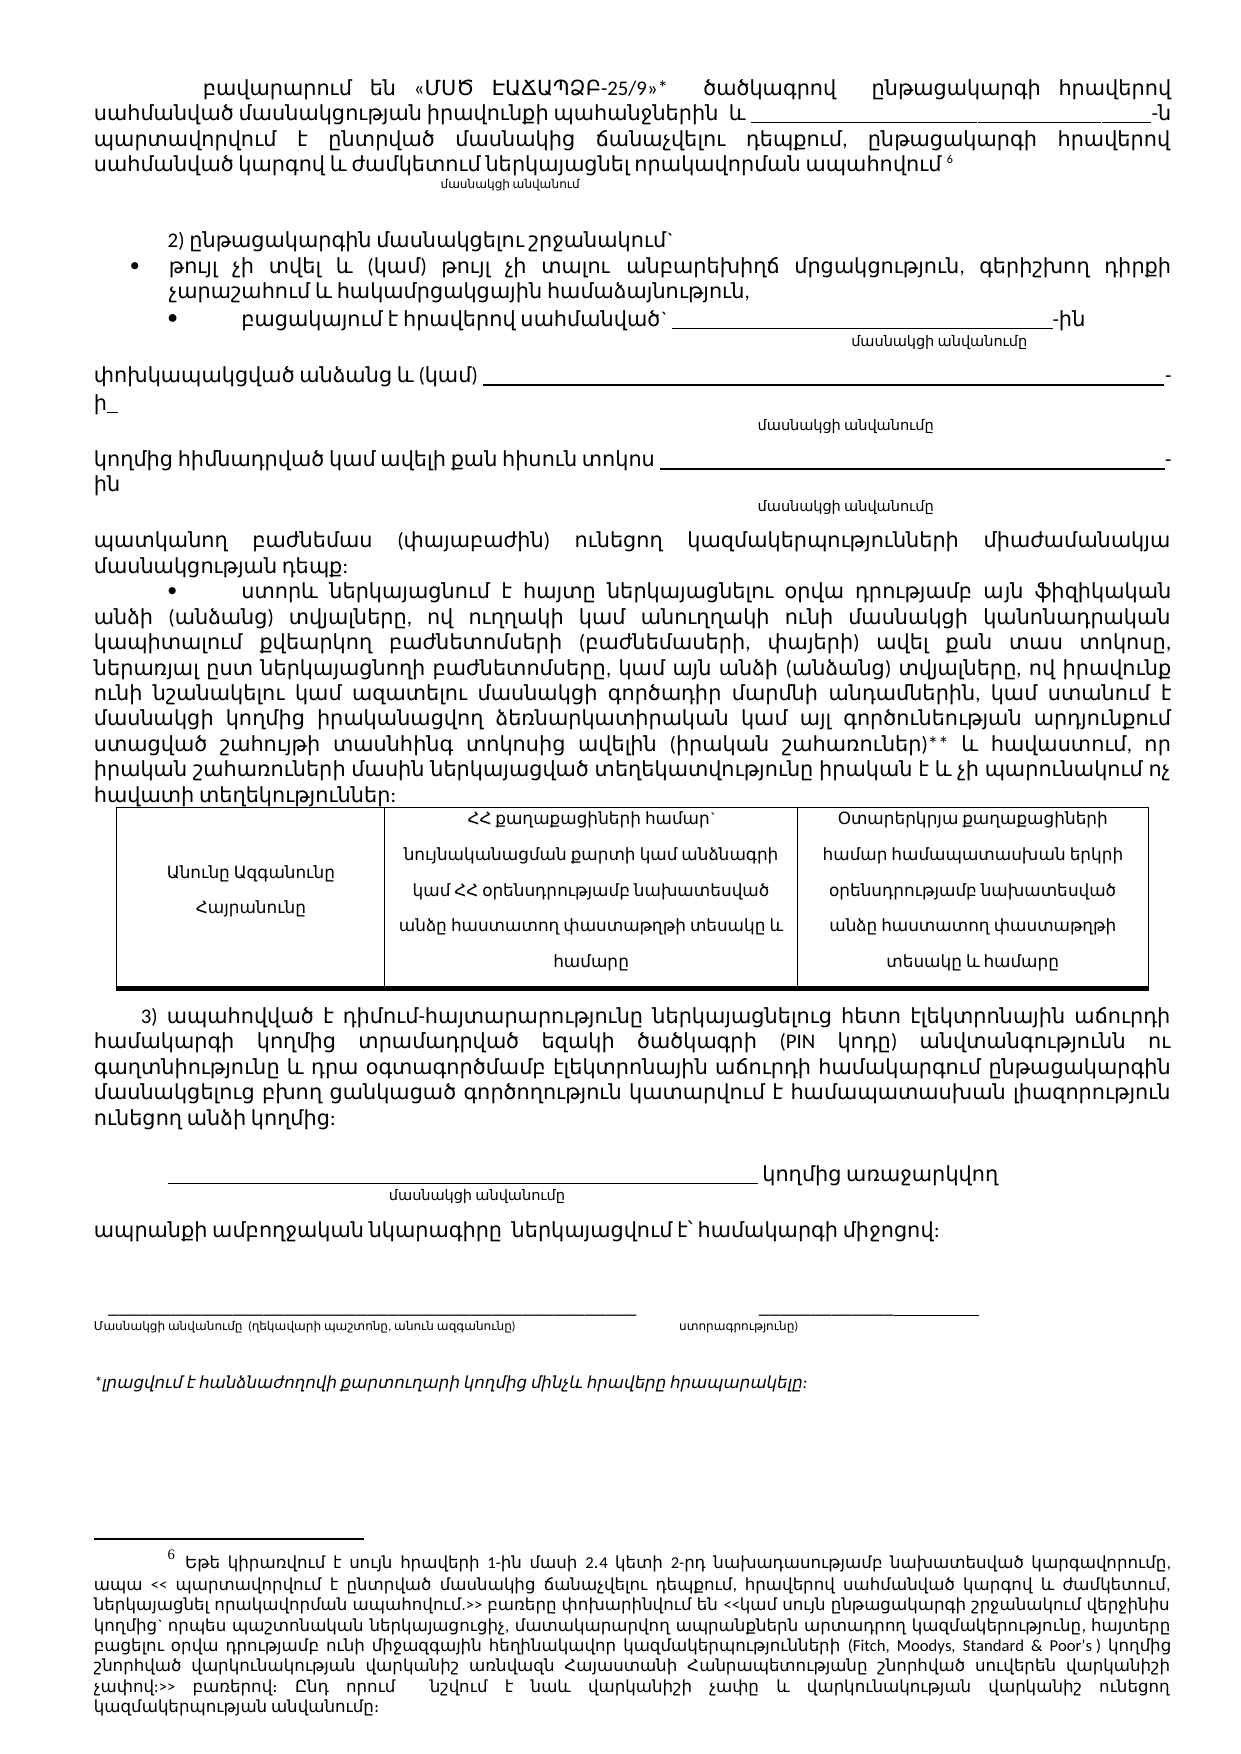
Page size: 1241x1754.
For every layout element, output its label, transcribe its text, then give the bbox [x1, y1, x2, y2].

text *լրացվում է հանձնաժողովի քարտուղարի կողմից մինչև հրավերը հրապարակելը: [94, 1373, 1171, 1393]
text մասնակցի անվանումը [94, 332, 1171, 362]
table_header Օտարերկրյա քաղաքացիների համար համապատասխան երկրի օրենսդրությամբ նախատեսված անձը հաստատող փաստաթղթի տեսակը և համարը [798, 808, 1148, 986]
list թույլ չի տվել և (կամ) թույլ չի տալու անբարեխիղճ մրցակցություն, գերիշխող դիրքի չարաշահում և հակամրցակցային համաձայնություն, [131, 253, 1171, 304]
text 3) ապահովված է դիմում-հայտարարությունը ներկայացնելուց հետո էլեկտրոնային աճուրդի համակարգի կողմից տրամադրված եզակի ծածկագրի (PIN կոդը) անվտանգությունն ու գաղտնիությունը և դրա օգտագործմամբ էլեկտրոնային աճուրդի համակարգում ընթացակարգին մասնակցելուց բխող ցանկացած գործողություն կատարվում է համապատասխան լիազորություն ունեցող անձի կողմից: [94, 1003, 1171, 1130]
text 2) ընթացակարգին մասնակցելու շրջանակում` [94, 227, 1171, 253]
table_header ՀՀ քաղաքացիների համար` նույնականացման քարտի կամ անձնագրի կամ ՀՀ օրենսդրությամբ նախատեսված անձը հաստատող փաստաթղթի տեսակը և համարը [385, 808, 797, 986]
list բացակայում է հրավերով սահմանված` -ին [94, 304, 1171, 332]
text փոխկապակցված անձանց և (կամ) -ի [94, 362, 1171, 416]
text մասնակցի անվանում [94, 177, 1171, 202]
text պատկանող բաժնեմաս (փայաբաժին) ունեցող կազմակերպությունների միաժամանակյա մասնակցության դեպք: [94, 528, 1171, 578]
text ապրանքի ամբողջական նկարագիրը ներկայացվում է՝ համակարգի միջոցով: [94, 1217, 1171, 1242]
text մասնակցի անվանումը [94, 497, 1171, 528]
text մասնակցի անվանումը [94, 416, 1171, 446]
text կողմից հիմնադրված կամ ավելի քան հիսուն տոկոս -ին [94, 446, 1171, 497]
text ___________________________________________________ _____________ Մասնակցի անվանումը (ղեկավարի պաշտոնը, անուն ազգանունը) ստորագրությունը) [94, 1293, 1171, 1344]
text մասնակցի անվանումը [94, 1186, 1171, 1217]
table_header Անունը Ազգանունը Հայրանունը [117, 808, 384, 986]
text կողմից առաջարկվող [94, 1161, 1171, 1186]
text բավարարում են «ՄՍԾ ԷԱՃԱՊՁԲ-25/9»* ծածկագրով ընթացակարգի հրավերով սահմանված մասնակցության իրավունքի պահանջներին և -ն պարտավորվում է ընտրված մասնակից ճանաչվելու դեպքում, ընթացակարգի հրավերով սահմանված կարգով և ժամկետում ներկայացնել որակավորման ապահովում [94, 75, 1171, 177]
list ստորև ներկայացնում է հայտը ներկայացնելու օրվա դրությամբ այն ֆիզիկական անձի (անձանց) տվյալները, ով ուղղակի կամ անուղղակի ունի մասնակցի կանոնադրական կապիտալում քվեարկող բաժնետոմսերի (բաժնեմասերի, փայերի) ավել քան տաս տոկոսը, ներառյալ ըստ ներկայացնողի բաժնետոմսերը, կամ այն անձի (անձանց) տվյալները, ով իրավունք ունի նշանակելու կամ ազատելու մասնակցի գործադիր մարմնի անդամներին, կամ ստանում է մասնակցի կողմից իրականացվող ձեռնարկատիրական կամ այլ գործունեության արդյունքում ստացված շահույթի տասնհինգ տոկոսից ավելին (իրական շահառուներ)** և հավաստում, որ իրական շահառուների մասին ներկայացված տեղեկատվությունը իրական է և չի պարունակում ոչ հավատի տեղեկություններ: [94, 578, 1171, 807]
